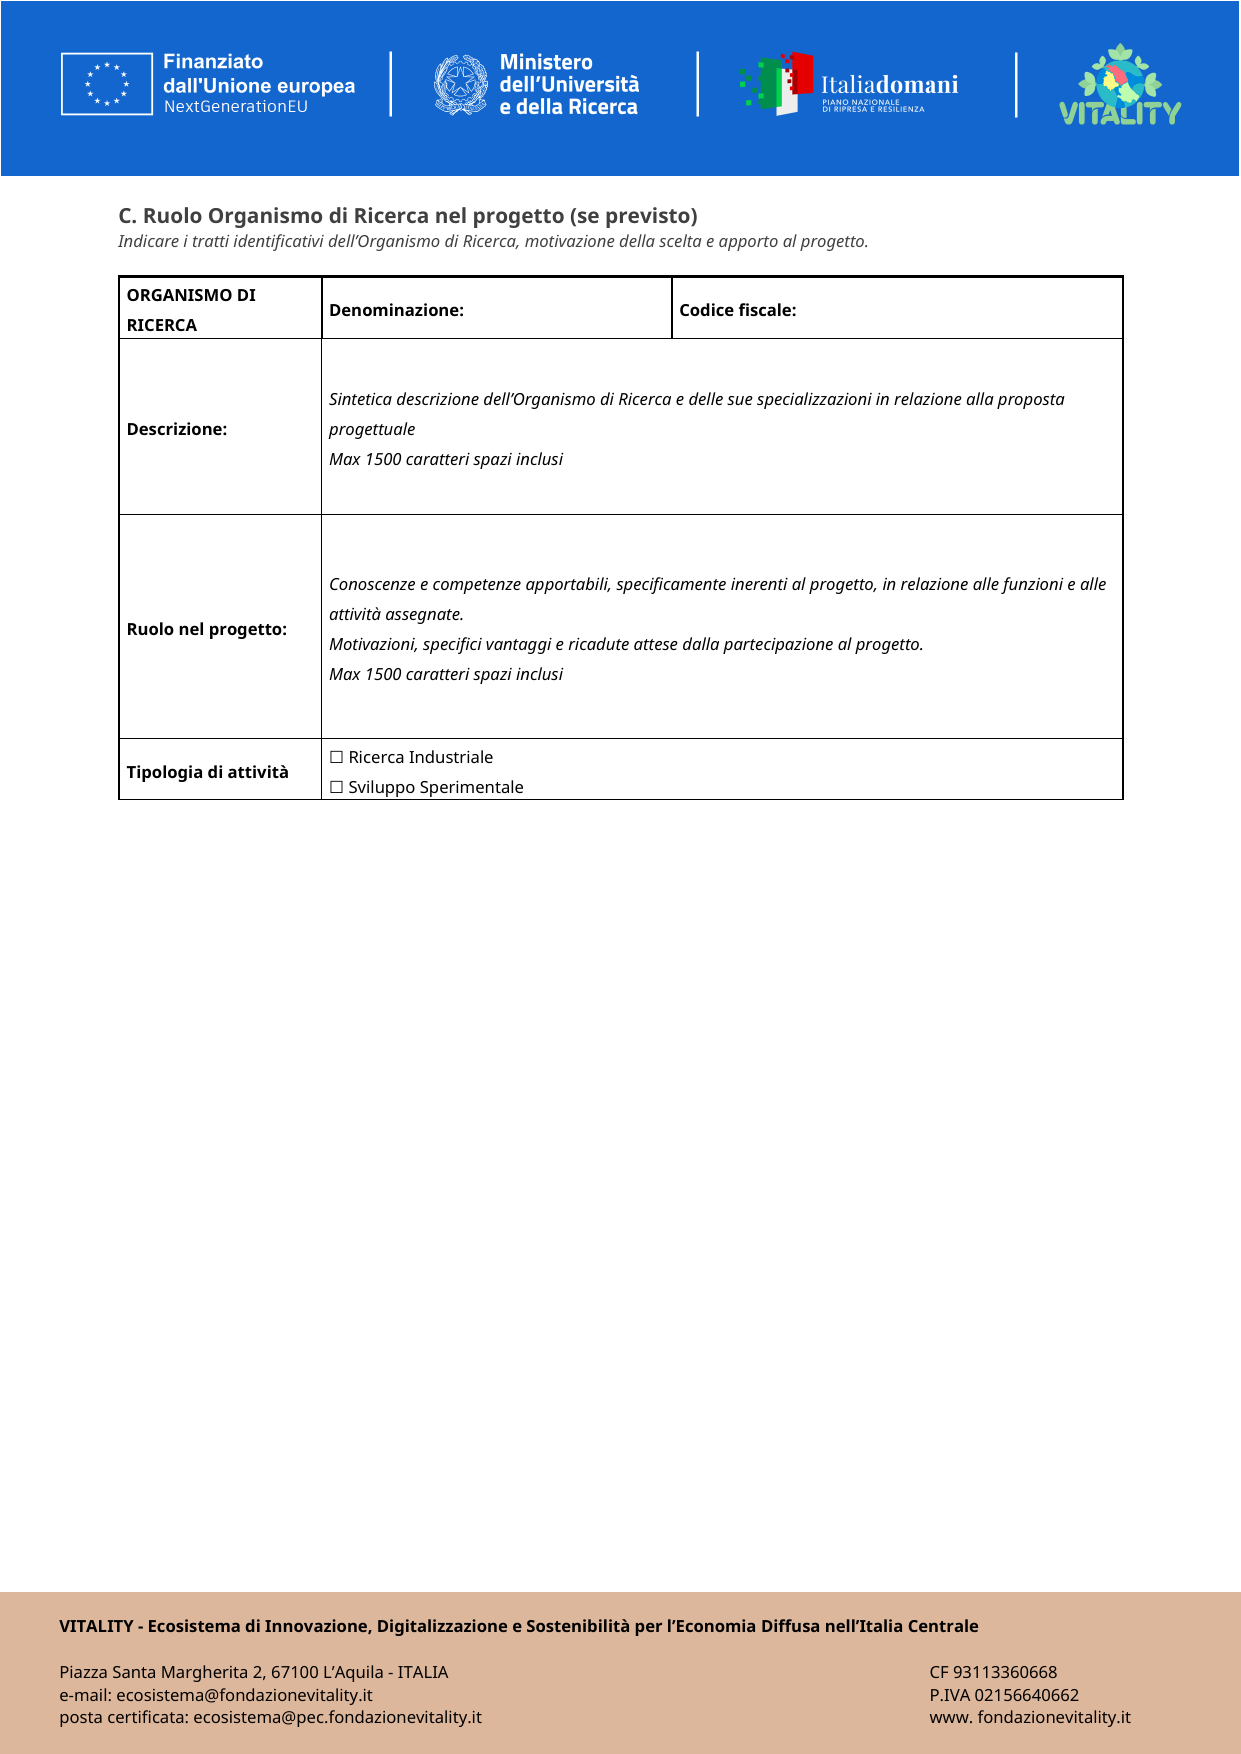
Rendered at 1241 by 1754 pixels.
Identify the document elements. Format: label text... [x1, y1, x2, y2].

table_header Codice fiscale: [673, 278, 1122, 337]
table_cell Sintetica descrizione dell’Organismo di Ricerca e delle sue specializzazioni in relazione alla proposta progettuale Max 1500 caratteri spazi inclusi [322, 339, 1122, 514]
table_cell Descrizione: [120, 339, 321, 514]
table_cell Ruolo nel progetto: [120, 515, 321, 738]
picture [1, 1, 1239, 176]
text C. Ruolo Organismo di Ricerca nel progetto (se previsto) [118, 201, 1122, 230]
text Indicare i tratti identificativi dell’Organismo di Ricerca, motivazione della scelta e apporto al progetto. [118, 230, 1122, 253]
table_header Denominazione: [323, 278, 671, 337]
table_header ORGANISMO DI RICERCA [120, 278, 321, 337]
table_cell Conoscenze e competenze apportabili, specificamente inerenti al progetto, in relazione alle funzioni e alle attività assegnate. Motivazioni, specifici vantaggi e ricadute attese dalla partecipazione al progetto. Max 1500 caratteri spazi inclusi [322, 515, 1122, 738]
table_cell Ricerca Industriale Sviluppo Sperimentale [322, 739, 1122, 799]
table_cell Tipologia di attività [120, 739, 321, 799]
